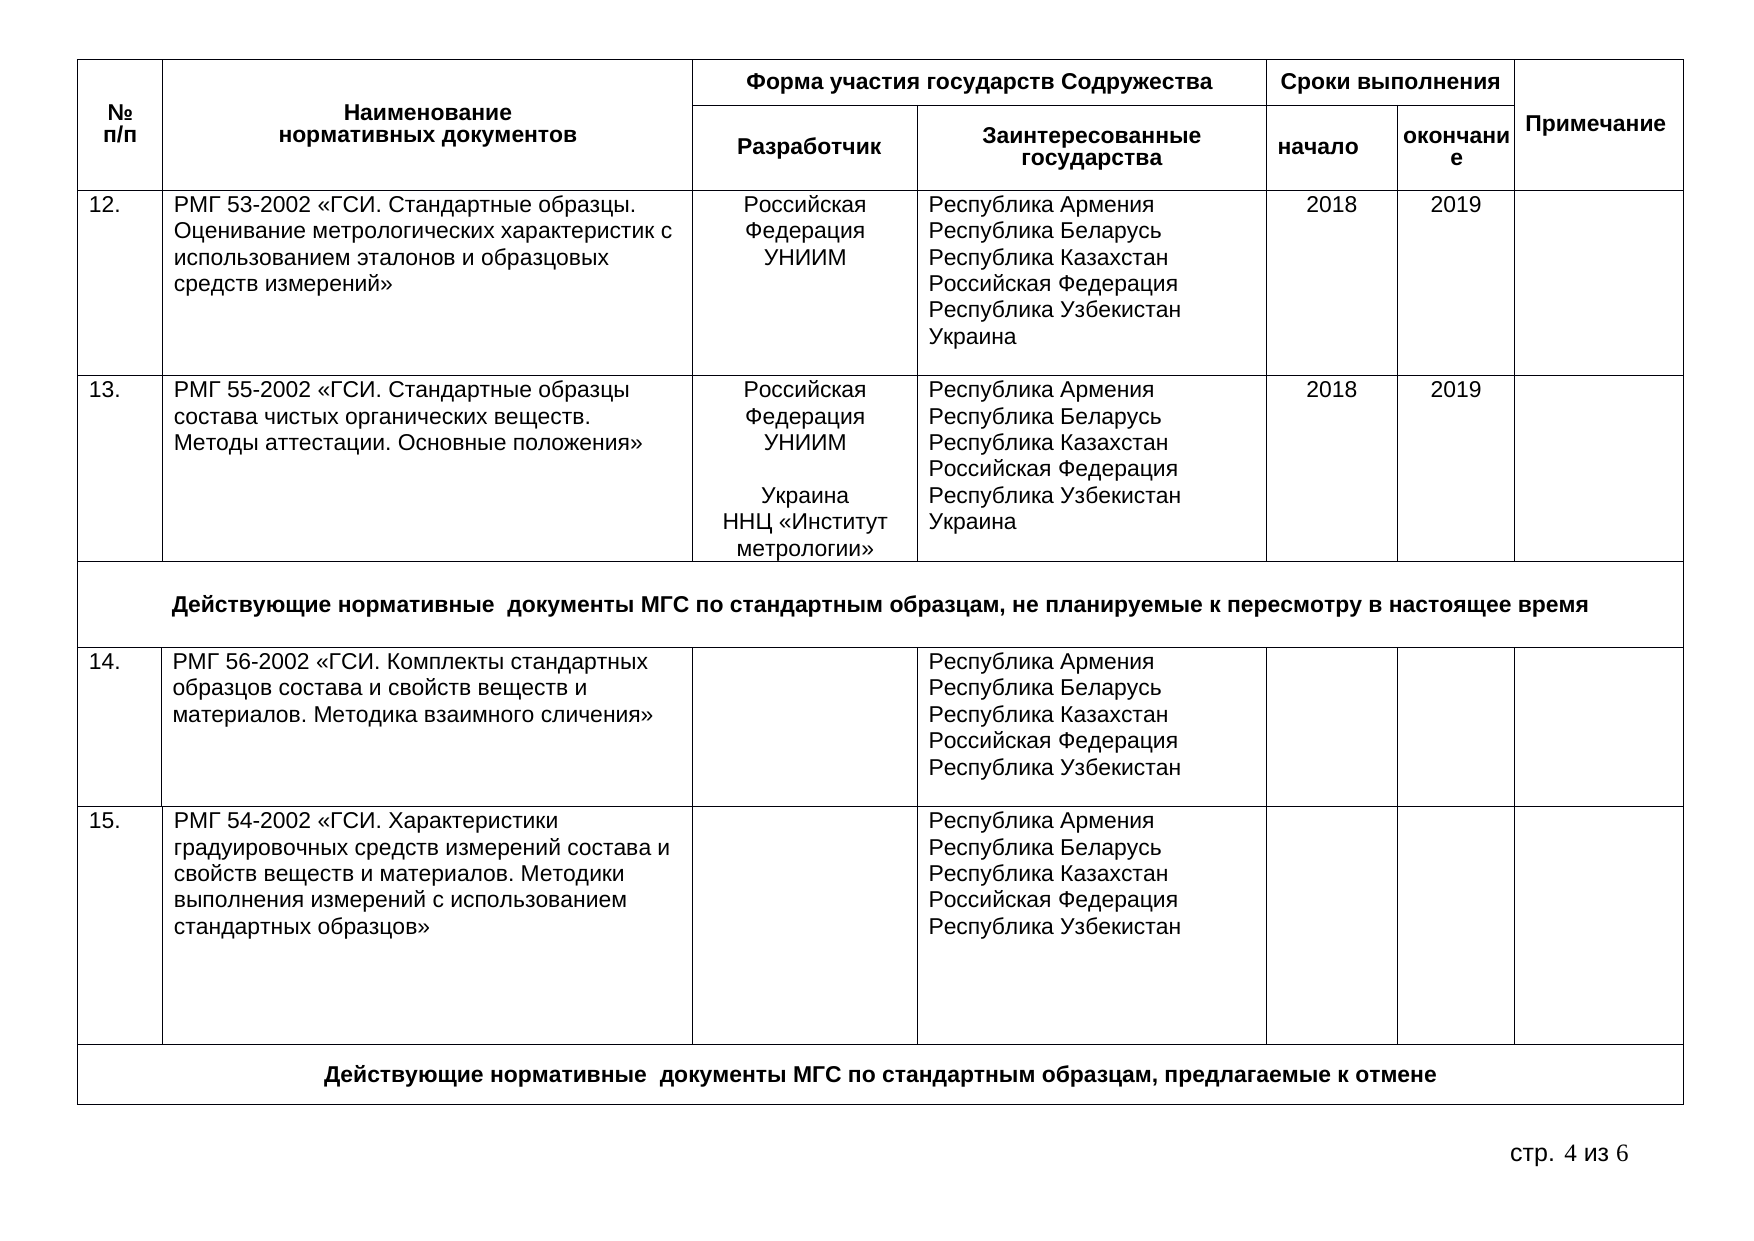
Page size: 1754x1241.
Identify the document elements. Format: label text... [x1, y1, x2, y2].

table_cell РМГ 56-2002 «ГСИ. Комплекты стандартных образцов состава и свойств веществ и материалов. Методика взаимного сличения» [162, 648, 692, 806]
table_header Форма участия государств Содружества [693, 60, 1266, 105]
table_cell [78, 807, 162, 1044]
table_header № п/п [78, 60, 162, 190]
table_cell [1267, 648, 1397, 806]
table_cell Республика Армения Республика Беларусь Республика Казахстан Российская Федерация Республика Узбекистан Украина [918, 191, 1266, 375]
table_cell [78, 376, 162, 561]
table_cell Разработчик [693, 106, 917, 190]
table_cell Заинтересованные государства [918, 106, 1266, 190]
table_cell Действующие нормативные документы МГС по стандартным образцам, не планируемые к пересмотру в настоящее время [78, 562, 1683, 647]
table_cell Российская Федерация УНИИМ [693, 191, 917, 375]
table_cell Республика Армения Республика Беларусь Республика Казахстан Российская Федерация Республика Узбекистан [918, 648, 1266, 806]
table_cell [1515, 807, 1683, 1044]
table_cell РМГ 53-2002 «ГСИ. Стандартные образцы. Оценивание метрологических характеристик с использованием эталонов и образцовых средств измерений» [163, 191, 692, 375]
table_cell 2019 [1398, 191, 1514, 375]
table_cell [1515, 648, 1683, 806]
table_cell [78, 191, 162, 375]
table_cell [693, 807, 917, 1044]
table_cell Действующие нормативные документы МГС по стандартным образцам, предлагаемые к отмене [78, 1045, 1683, 1104]
table_cell 2018 [1267, 191, 1397, 375]
table_header Наименование нормативных документов [163, 60, 692, 190]
table_cell 2018 [1267, 376, 1397, 561]
table_cell Республика Армения Республика Беларусь Республика Казахстан Российская Федерация Республика Узбекистан Украина [918, 376, 1266, 561]
table_cell [78, 648, 161, 806]
table_cell РМГ 55-2002 «ГСИ. Стандартные образцы состава чистых органических веществ. Методы аттестации. Основные положения» [163, 376, 692, 561]
table_cell [1398, 807, 1514, 1044]
table_cell Республика Армения Республика Беларусь Республика Казахстан Российская Федерация Республика Узбекистан [918, 807, 1266, 1044]
table_cell [693, 648, 917, 806]
table_cell окончание [1398, 106, 1514, 190]
table_cell начало [1267, 106, 1397, 190]
table_cell Российская Федерация УНИИМ Украина ННЦ «Институт метрологии» [693, 376, 917, 561]
table_cell [1267, 807, 1397, 1044]
table_cell 2019 [1398, 376, 1514, 561]
table_cell [1515, 376, 1683, 561]
table_header Сроки выполнения [1267, 60, 1514, 105]
table_cell РМГ 54-2002 «ГСИ. Характеристики градуировочных средств измерений состава и свойств веществ и материалов. Методики выполнения измерений с использованием стандартных образцов» [163, 807, 692, 1044]
table_header Примечание [1515, 60, 1683, 190]
table_cell [1515, 191, 1683, 375]
table_cell [1398, 648, 1514, 806]
